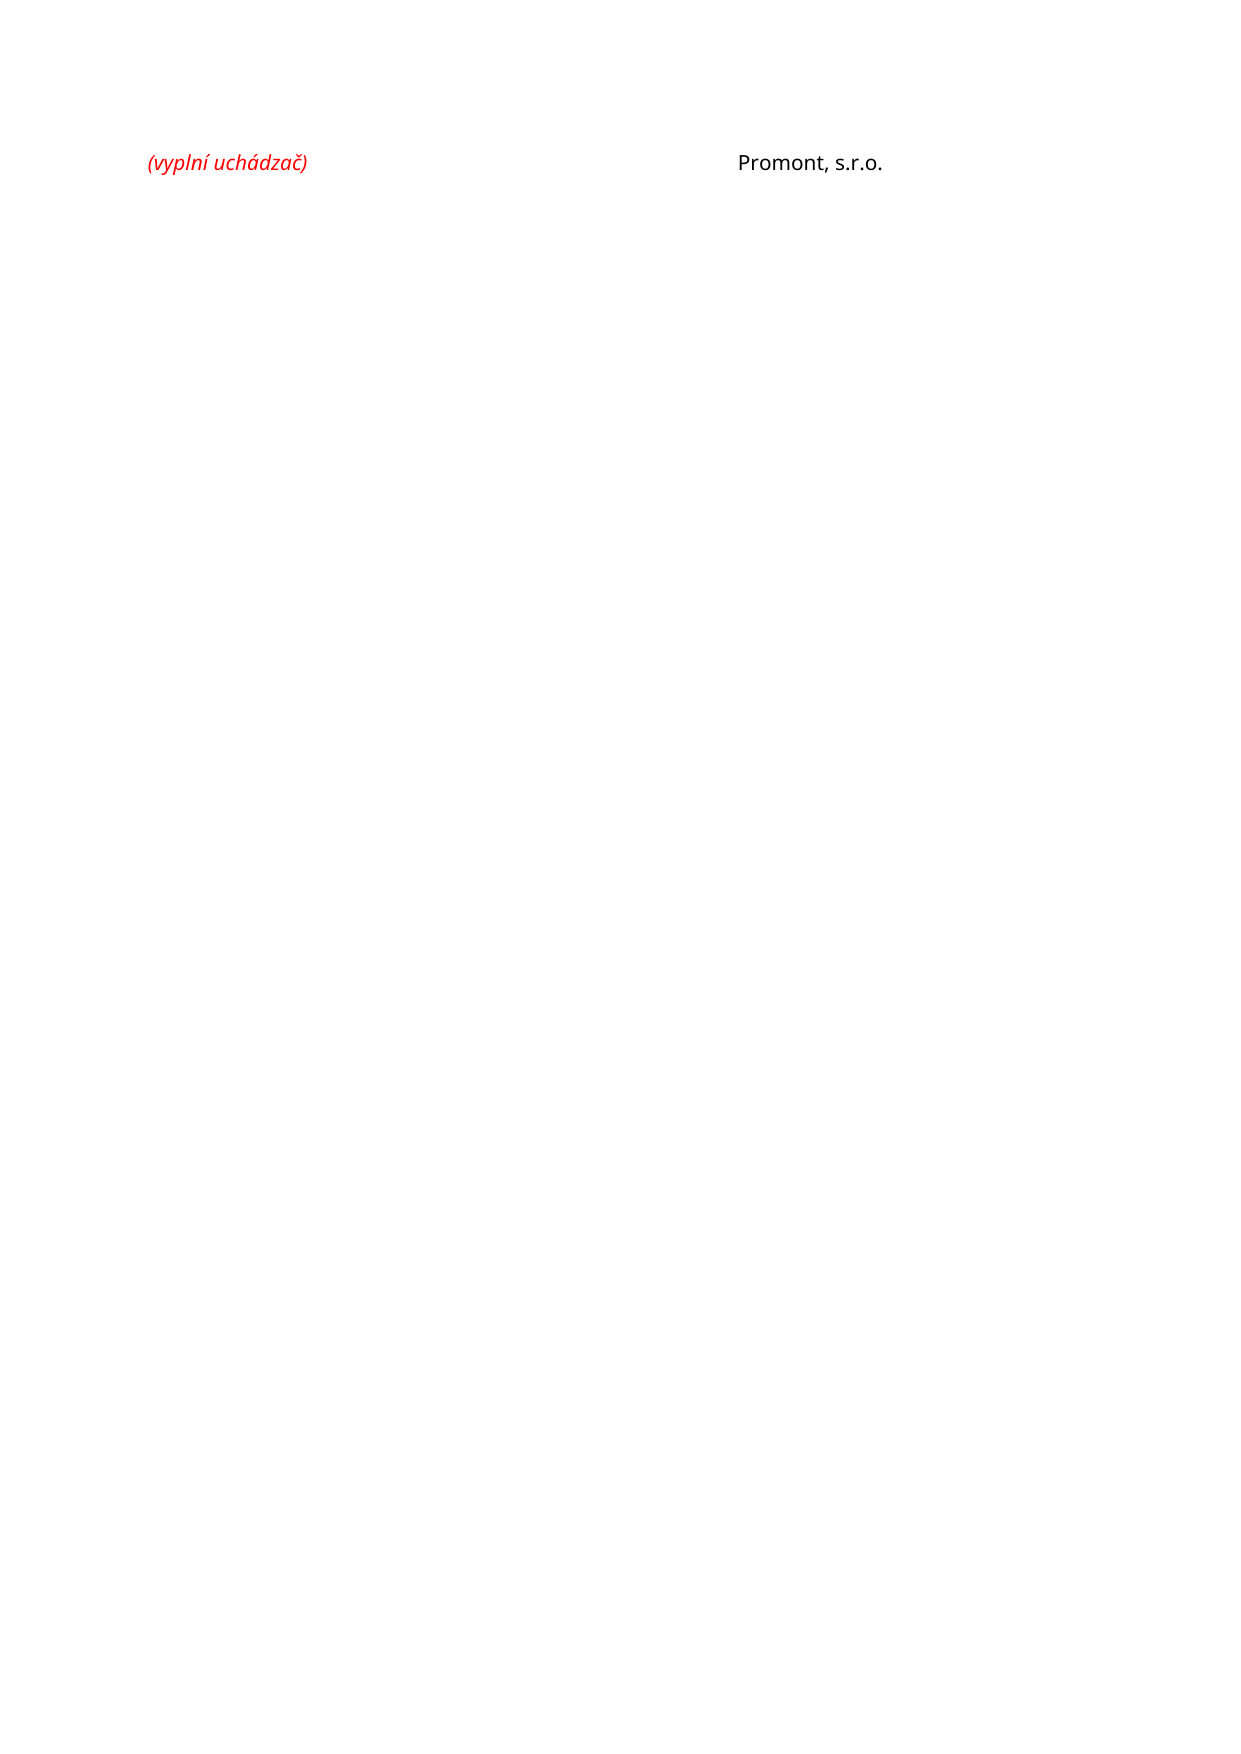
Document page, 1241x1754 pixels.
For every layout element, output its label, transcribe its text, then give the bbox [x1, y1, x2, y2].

text (vyplní uchádzač) Promont, s.r.o. [148, 148, 1093, 176]
